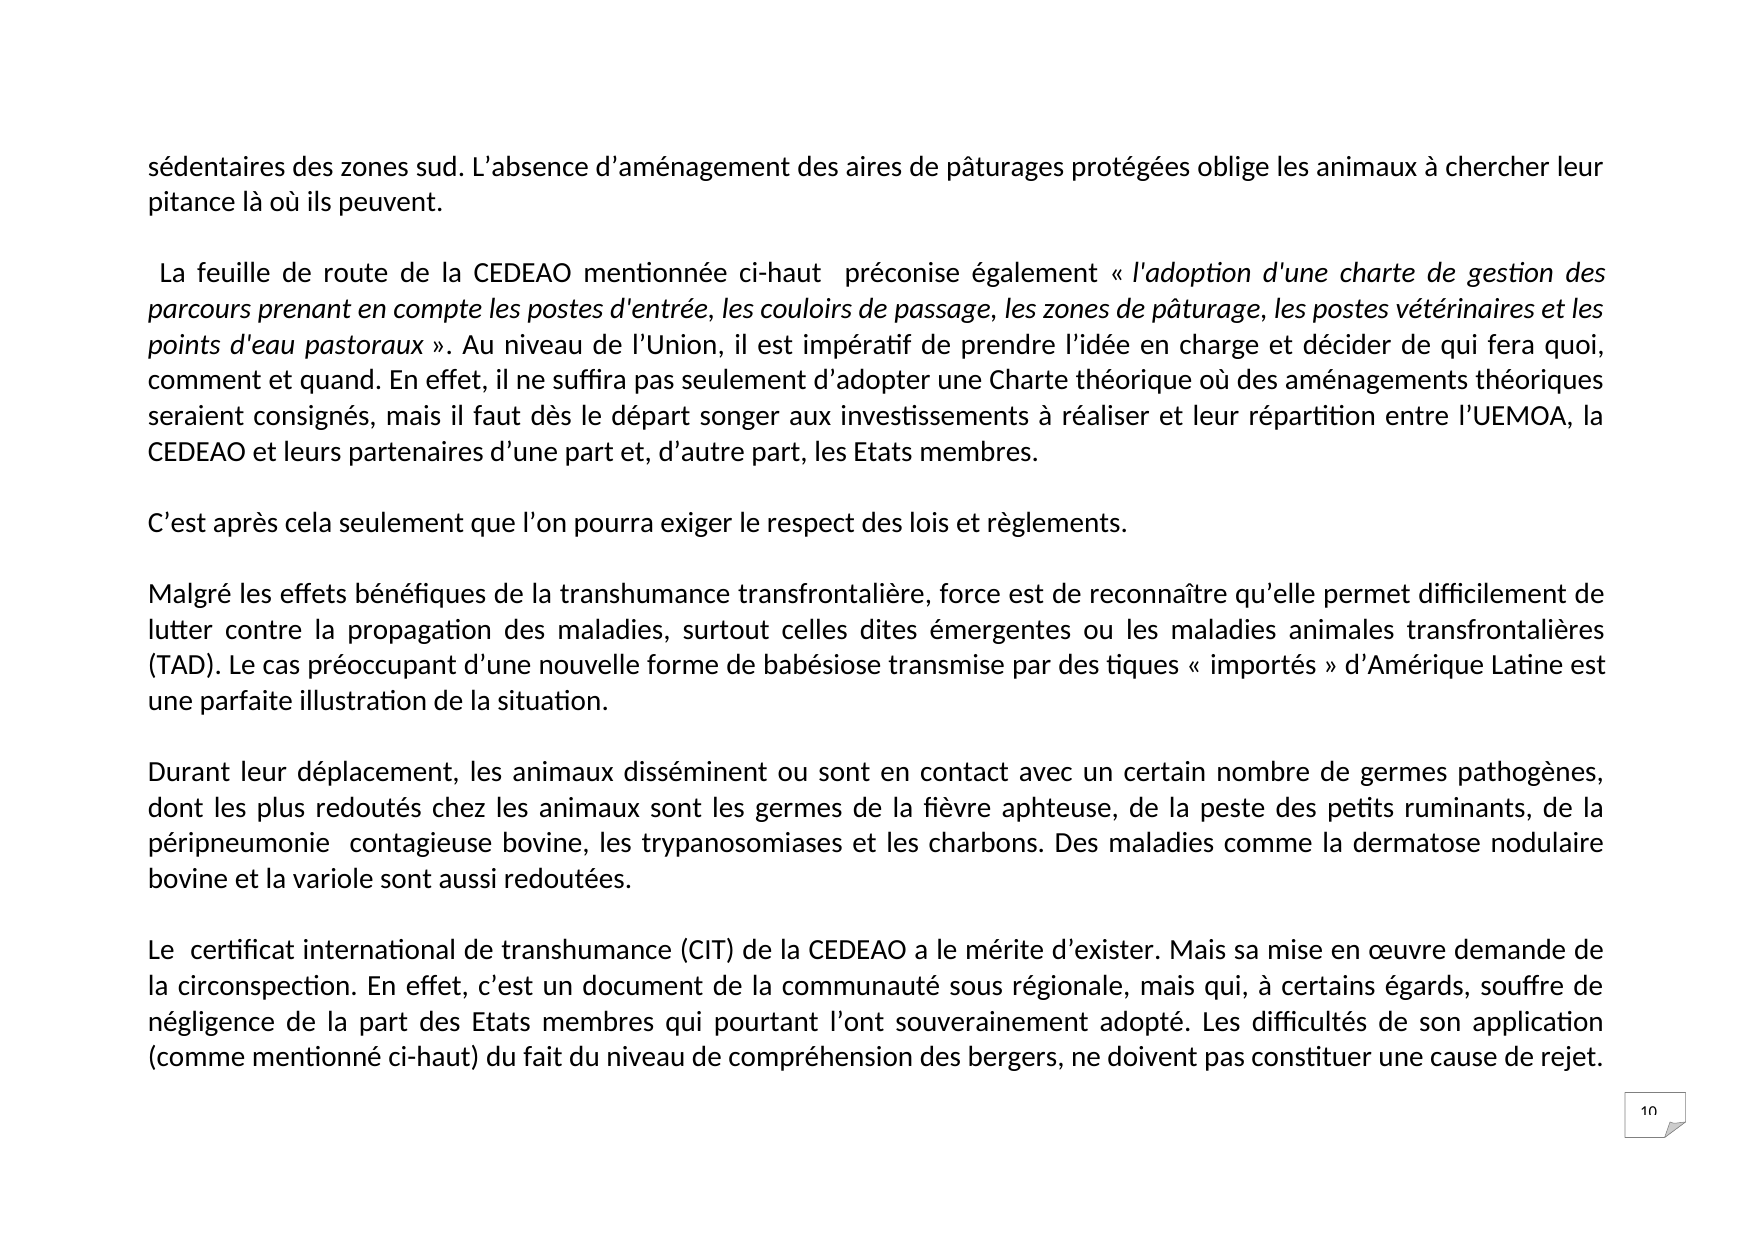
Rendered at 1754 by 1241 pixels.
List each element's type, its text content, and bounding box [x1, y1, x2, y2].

text Durant leur déplacement, les animaux disséminent ou sont en contact avec un certain nombre de germes pathogènes, dont les plus redoutés chez les animaux sont les germes de la fièvre aphteuse, de la peste des petits ruminants, de la péripneumonie contagieuse bovine, les trypanosomiases et les charbons. Des maladies comme la dermatose nodulaire bovine et la variole sont aussi redoutées. [148, 753, 1606, 896]
text C’est après cela seulement que l’on pourra exiger le respect des lois et règlements. [148, 504, 1606, 539]
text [148, 148, 1606, 219]
text La feuille de route de la CEDEAO mentionnée ci-haut préconise également « l'adoption d'une charte de gestion des parcours prenant en compte les postes d'entrée, les couloirs de passage, les zones de pâturage, les postes vétérinaires et les points d'eau pastoraux ». Au niveau de l’Union, il est impératif de prendre l’idée en charge et décider de qui fera quoi, comment et quand. En effet, il ne suffira pas seulement d’adopter une Charte théorique où des aménagements théoriques seraient consignés, mais il faut dès le départ songer aux investissements à réaliser et leur répartition entre l’UEMOA, la CEDEAO et leurs partenaires d’une part et, d’autre part, les Etats membres. [148, 254, 1606, 468]
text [148, 931, 1606, 1074]
text Malgré les effets bénéfiques de la transhumance transfrontalière, force est de reconnaître qu’elle permet difficilement de lutter contre la propagation des maladies, surtout celles dites émergentes ou les maladies animales transfrontalières (TAD). Le cas préoccupant d’une nouvelle forme de babésiose transmise par des tiques « importés » d’Amérique Latine est une parfaite illustration de la situation. [148, 575, 1606, 718]
